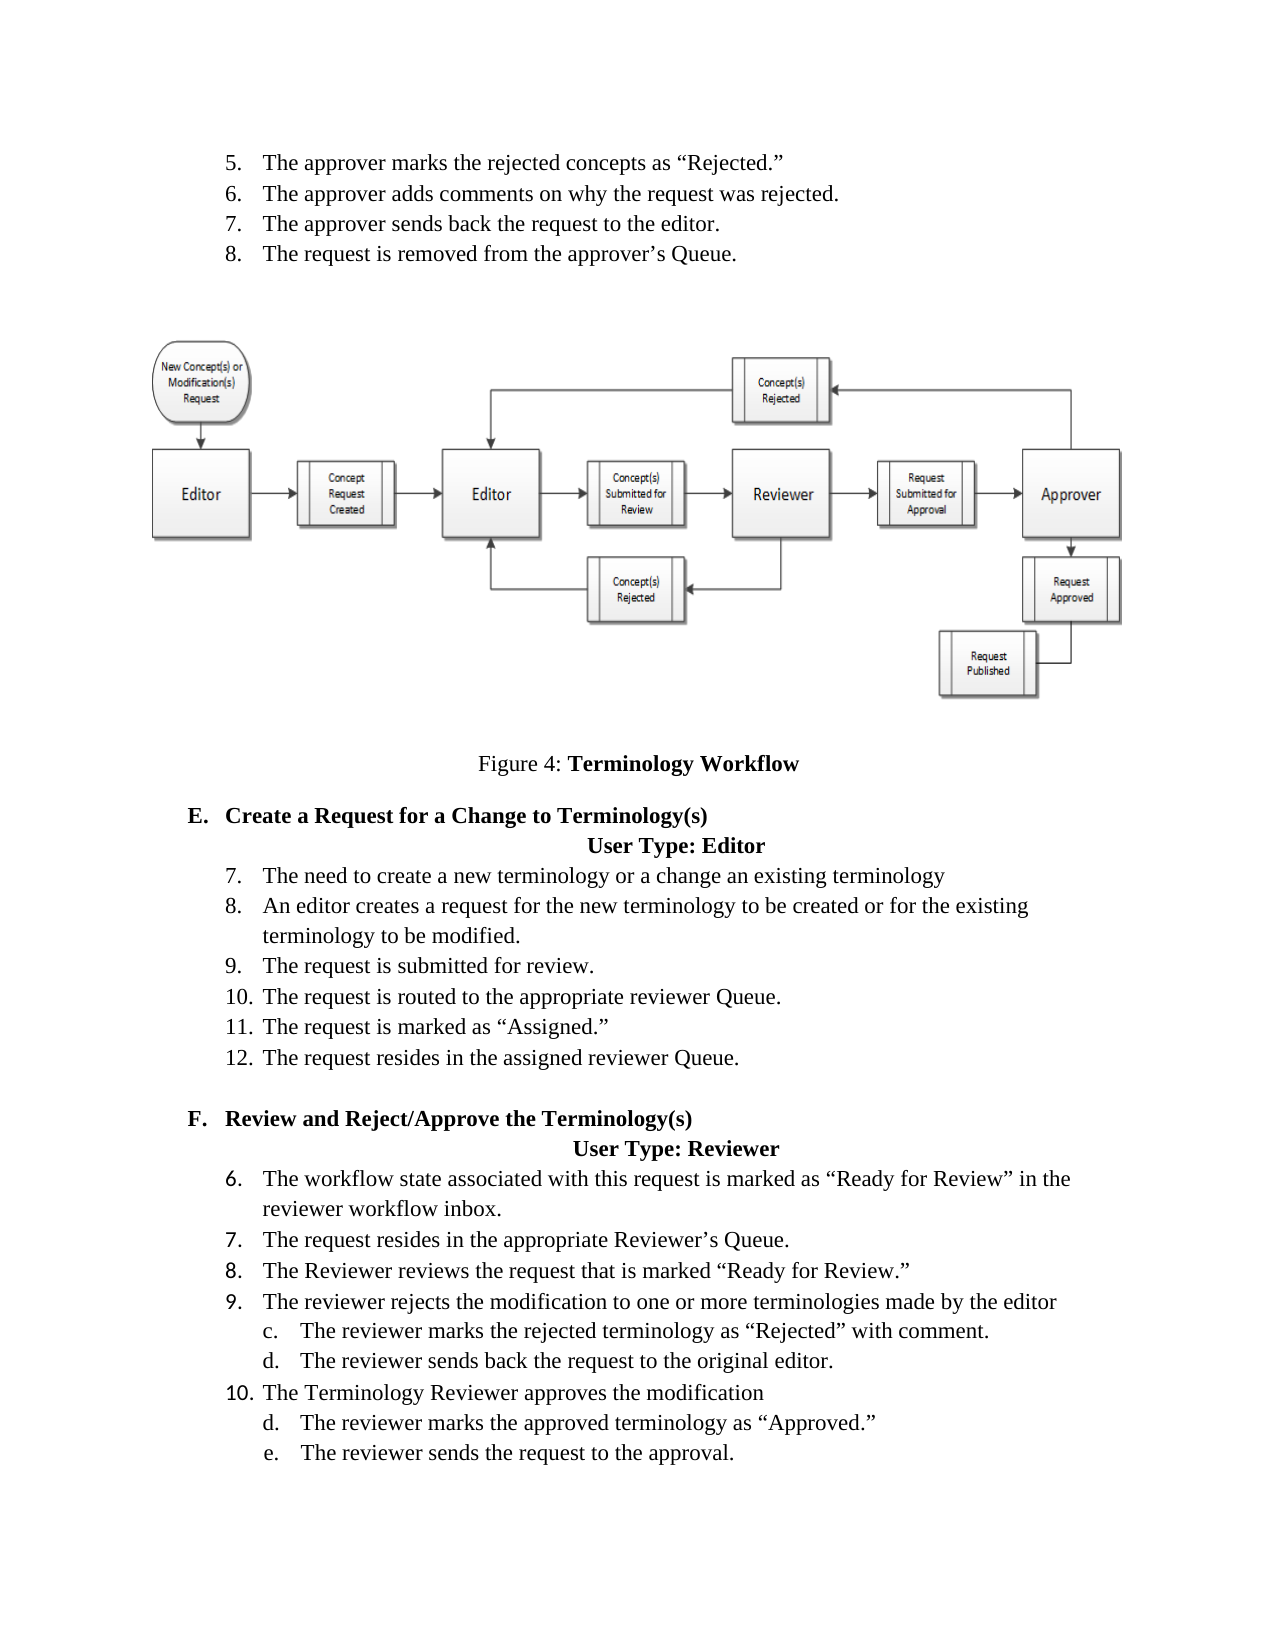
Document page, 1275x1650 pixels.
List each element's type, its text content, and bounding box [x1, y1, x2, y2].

text Figure 4: Terminology Workflow [473, 750, 804, 777]
text 8. The Reviewer reviews the request that is marked “Ready for Review.” [225, 1256, 1139, 1284]
text reviewer workflow inbox. [262, 1196, 1139, 1222]
text 5. The approver marks the rejected concepts as “Rejected.” [225, 149, 1139, 176]
text 10. The Terminology Reviewer approves the modification [225, 1378, 1139, 1406]
text d. The reviewer sends back the request to the original editor. [262, 1348, 1139, 1374]
text 7. The request resides in the appropriate Reviewer’s Queue. [225, 1226, 1139, 1253]
text 9. The request is submitted for review. [225, 953, 1139, 979]
text 6. The approver adds comments on why the request was rejected. [225, 179, 1139, 206]
text d. The reviewer marks the approved terminology as “Approved.” [262, 1409, 1139, 1435]
text User Type: Reviewer [568, 1135, 784, 1161]
text F. Review and Reject/Approve the Terminology(s) [187, 1104, 1139, 1131]
text 11. The request is marked as “Assigned.” [225, 1013, 1139, 1039]
text User Type: Editor [582, 832, 770, 859]
text 8. The request is removed from the approver’s Queue. [225, 240, 1139, 267]
text 12. The request resides in the assigned reviewer Queue. [225, 1043, 1139, 1070]
text 6. The workflow state associated with this request is marked as “Ready for Review” in the [225, 1164, 1139, 1193]
text 10. The request is routed to the appropriate reviewer Queue. [225, 983, 1139, 1009]
text 8. An editor creates a request for the new terminology to be created or for the existing terminology to be modified. [225, 892, 1032, 949]
picture [152, 273, 1123, 725]
text 7. The approver sends back the request to the editor. [225, 210, 1139, 236]
text e. The reviewer sends the request to the approval. [259, 1439, 739, 1465]
text E. Create a Request for a Change to Terminology(s) [187, 802, 1139, 828]
text 7. The need to create a new terminology or a change an existing terminology [225, 862, 1139, 888]
text 9. The reviewer rejects the modification to one or more terminologies made by the editor c. The reviewer marks the rejected terminology as “Rejected” with comment. [225, 1287, 1060, 1344]
